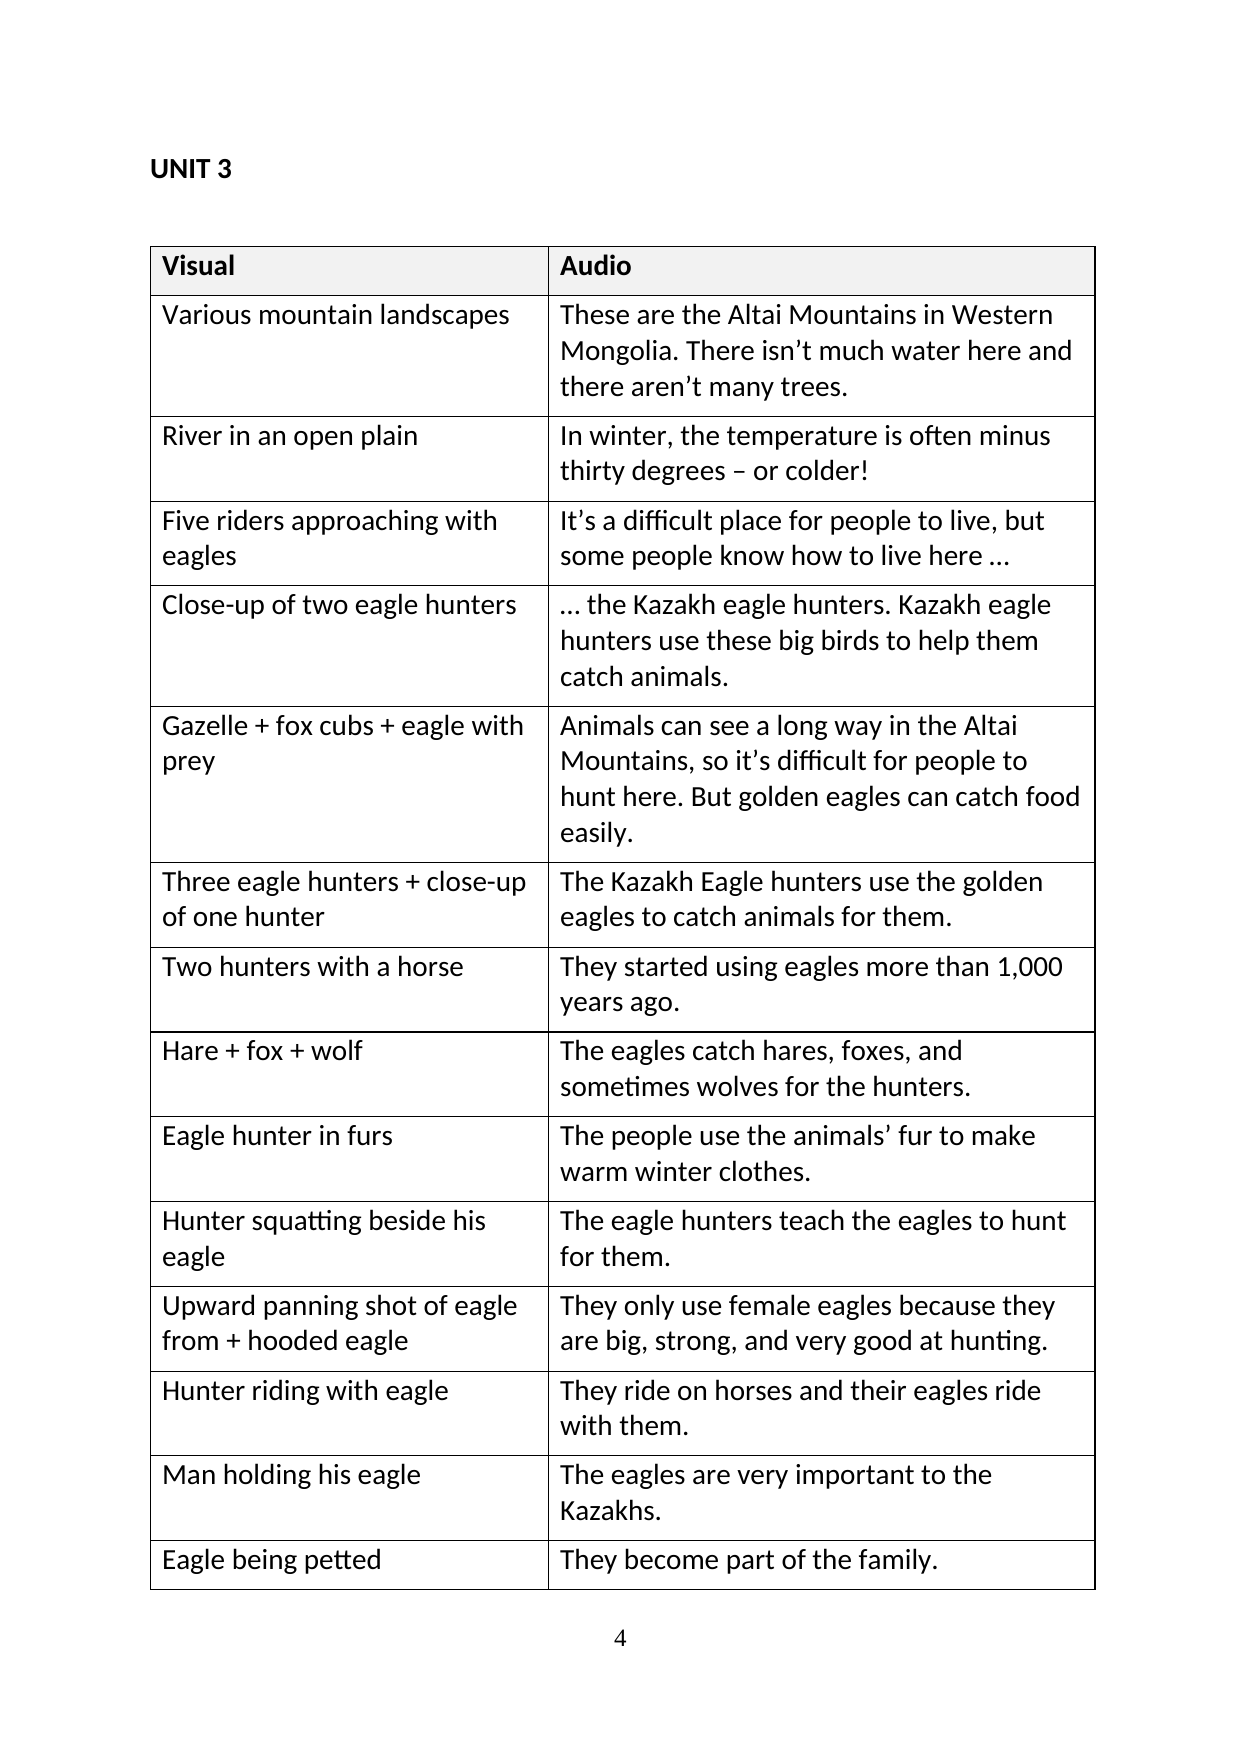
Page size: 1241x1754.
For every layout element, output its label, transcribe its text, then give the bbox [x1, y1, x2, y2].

table_cell They started using eagles more than 1,000 years ago. [549, 948, 1094, 1031]
table_cell Animals can see a long way in the Altai Mountains, so it’s difficult for people to hunt here. But golden eagles can catch food easily. [549, 707, 1094, 862]
table_cell Eagle hunter in furs [151, 1117, 548, 1201]
table_cell The people use the animals’ fur to make warm winter clothes. [549, 1117, 1094, 1201]
table_cell The Kazakh Eagle hunters use the golden eagles to catch animals for them. [549, 863, 1094, 947]
table_cell Various mountain landscapes [151, 296, 548, 416]
text UNIT 3 [150, 150, 1090, 186]
table_cell Five riders approaching with eagles [151, 502, 548, 585]
table_cell Two hunters with a horse [151, 948, 548, 1031]
table_cell River in an open plain [151, 417, 548, 501]
table_cell Man holding his eagle [151, 1456, 548, 1540]
table_cell The eagles catch hares, foxes, and sometimes wolves for the hunters. [549, 1033, 1094, 1116]
table_cell Eagle being petted [151, 1541, 548, 1589]
table_cell The eagle hunters teach the eagles to hunt for them. [549, 1202, 1094, 1286]
table_cell In winter, the temperature is often minus thirty degrees – or colder! [549, 417, 1094, 501]
table_header Visual [151, 247, 548, 295]
table_cell They only use female eagles because they are big, strong, and very good at hunting. [549, 1287, 1094, 1371]
table_cell The eagles are very important to the Kazakhs. [549, 1456, 1094, 1540]
table_cell Upward panning shot of eagle from + hooded eagle [151, 1287, 548, 1371]
table_cell These are the Altai Mountains in Western Mongolia. There isn’t much water here and there aren’t many trees. [549, 296, 1094, 416]
table_cell Hunter squatting beside his eagle [151, 1202, 548, 1286]
table_cell Gazelle + fox cubs + eagle with prey [151, 707, 548, 862]
table_cell Hunter riding with eagle [151, 1372, 548, 1455]
table_cell They become part of the family. [549, 1541, 1094, 1589]
table_cell Hare + fox + wolf [151, 1033, 548, 1116]
table_cell Close-up of two eagle hunters [151, 586, 548, 706]
table_cell … the Kazakh eagle hunters. Kazakh eagle hunters use these big birds to help them catch animals. [549, 586, 1094, 706]
table_cell It’s a difficult place for people to live, but some people know how to live here … [549, 502, 1094, 585]
table_cell Three eagle hunters + close-up of one hunter [151, 863, 548, 947]
table_header Audio [549, 247, 1094, 295]
table_cell They ride on horses and their eagles ride with them. [549, 1372, 1094, 1455]
